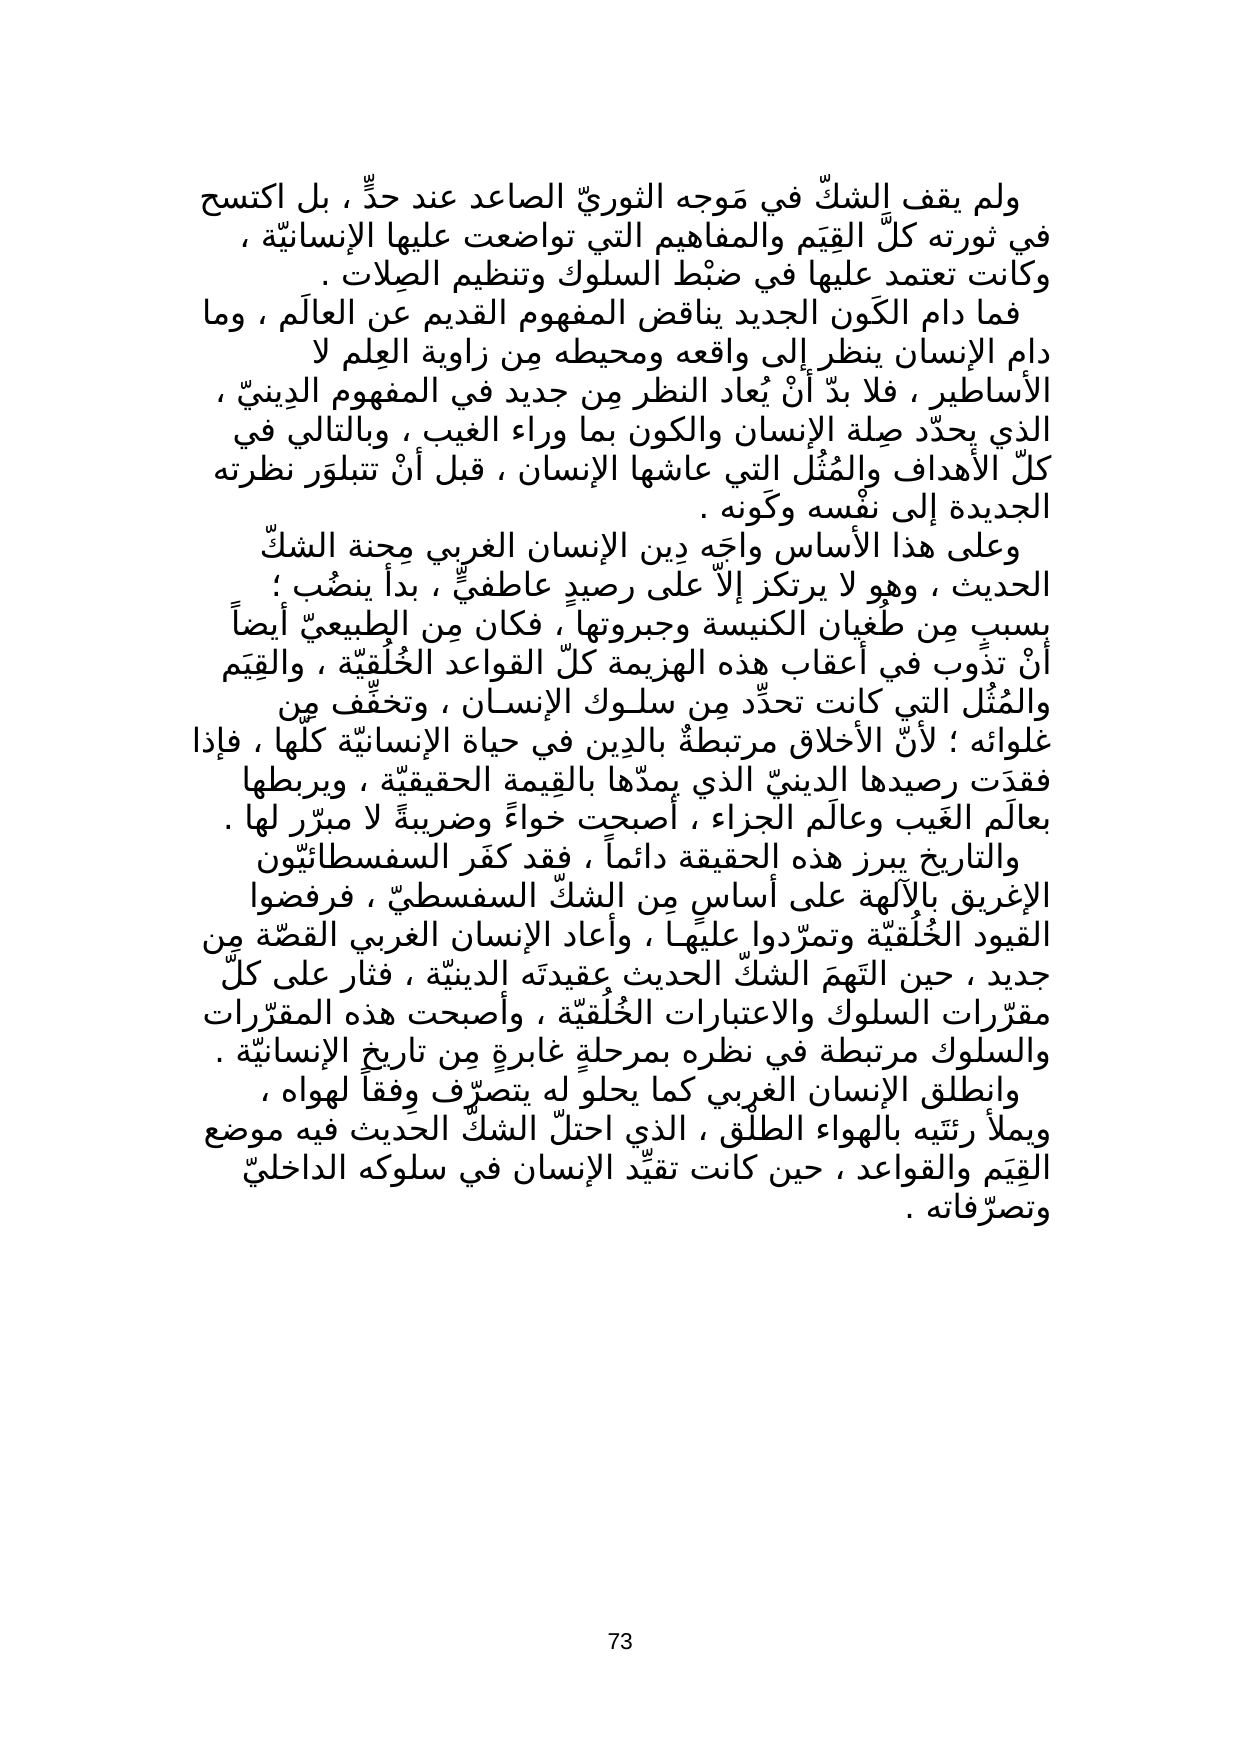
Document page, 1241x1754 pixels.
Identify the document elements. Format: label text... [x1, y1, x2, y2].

text وعلى هذا الأساس واجَه دِين الإنسان الغربي مِحنة الشكّ الحديث ، وهو لا يرتكز إلاّ على رصيدٍ عاطفيٍّ ، بدأ ينضُب ؛ بسببٍ مِن طُغيان الكنيسة وجبروتها ، فكان مِن الطبيعيّ أيضاً أنْ تذوب في أعقاب هذه الهزيمة كلّ القواعد الخُلُقيّة ، والقِيَم والمُثُل التي كانت تحدِّد مِن سلـوك الإنسـان ، وتخفِّف مِن غلوائه ؛ لأنّ الأخلاق مرتبطةٌ بالدِين في حياة الإنسانيّة كلّها ، فإذا فقدَت رصيدها الدينيّ الذي يمدّها بالقِيمة الحقيقيّة ، ويربطها بعالَم الغَيب وعالَم الجزاء ، أصبحت خواءً وضريبةً لا مبرّر لها . [189, 527, 1051, 838]
text ولم يقف الشكّ في مَوجه الثوريّ الصاعد عند حدٍّ ، بل اكتسح في ثورته كلَّ القِيَم والمفاهيم التي تواضعت عليها الإنسانيّة ، وكانت تعتمد عليها في ضبْط السلوك وتنظيم الصِلات . [189, 177, 1051, 294]
text والتاريخ يبرز هذه الحقيقة دائماً ، فقد كفَر السفسطائيّون الإغريق بالآلهة على أساسٍ مِن الشكّ السفسطيّ ، فرفضوا القيود الخُلُقيّة وتمرّدوا عليهـا ، وأعاد الإنسان الغربي القصّة مِن جديد ، حين التَهمَ الشكّ الحديث عقيدتَه الدينيّة ، فثار على كلّ مقرّرات السلوك والاعتبارات الخُلُقيّة ، وأصبحت هذه المقرّرات والسلوك مرتبطة في نظره بمرحلةٍ غابرةٍ مِن تاريخ الإنسانيّة . [189, 838, 1051, 1071]
text فما دام الكَون الجديد يناقض المفهوم القديم عن العالَم ، وما دام الإنسان ينظر إلى واقعه ومحيطه مِن زاوية العِلم لا الأساطير ، فلا بدّ أنْ يُعاد النظر مِن جديد في المفهوم الدِينيّ ، الذي يحدّد صِلة الإنسان والكون بما وراء الغيب ، وبالتالي في كلّ الأهداف والمُثُل التي عاشها الإنسان ، قبل أنْ تتبلوَر نظرته الجديدة إلى نفْسه وكَونه . [189, 294, 1051, 527]
text وانطلق الإنسان الغربي كما يحلو له يتصرّف وِفقاً لهواه ، ويملأ رئتَيه بالهواء الطلْق ، الذي احتلّ الشكّ الحديث فيه موضع القِيَم والقواعد ، حين كانت تقيِّد الإنسان في سلوكه الداخليّ وتصرّفاته . [189, 1071, 1051, 1226]
